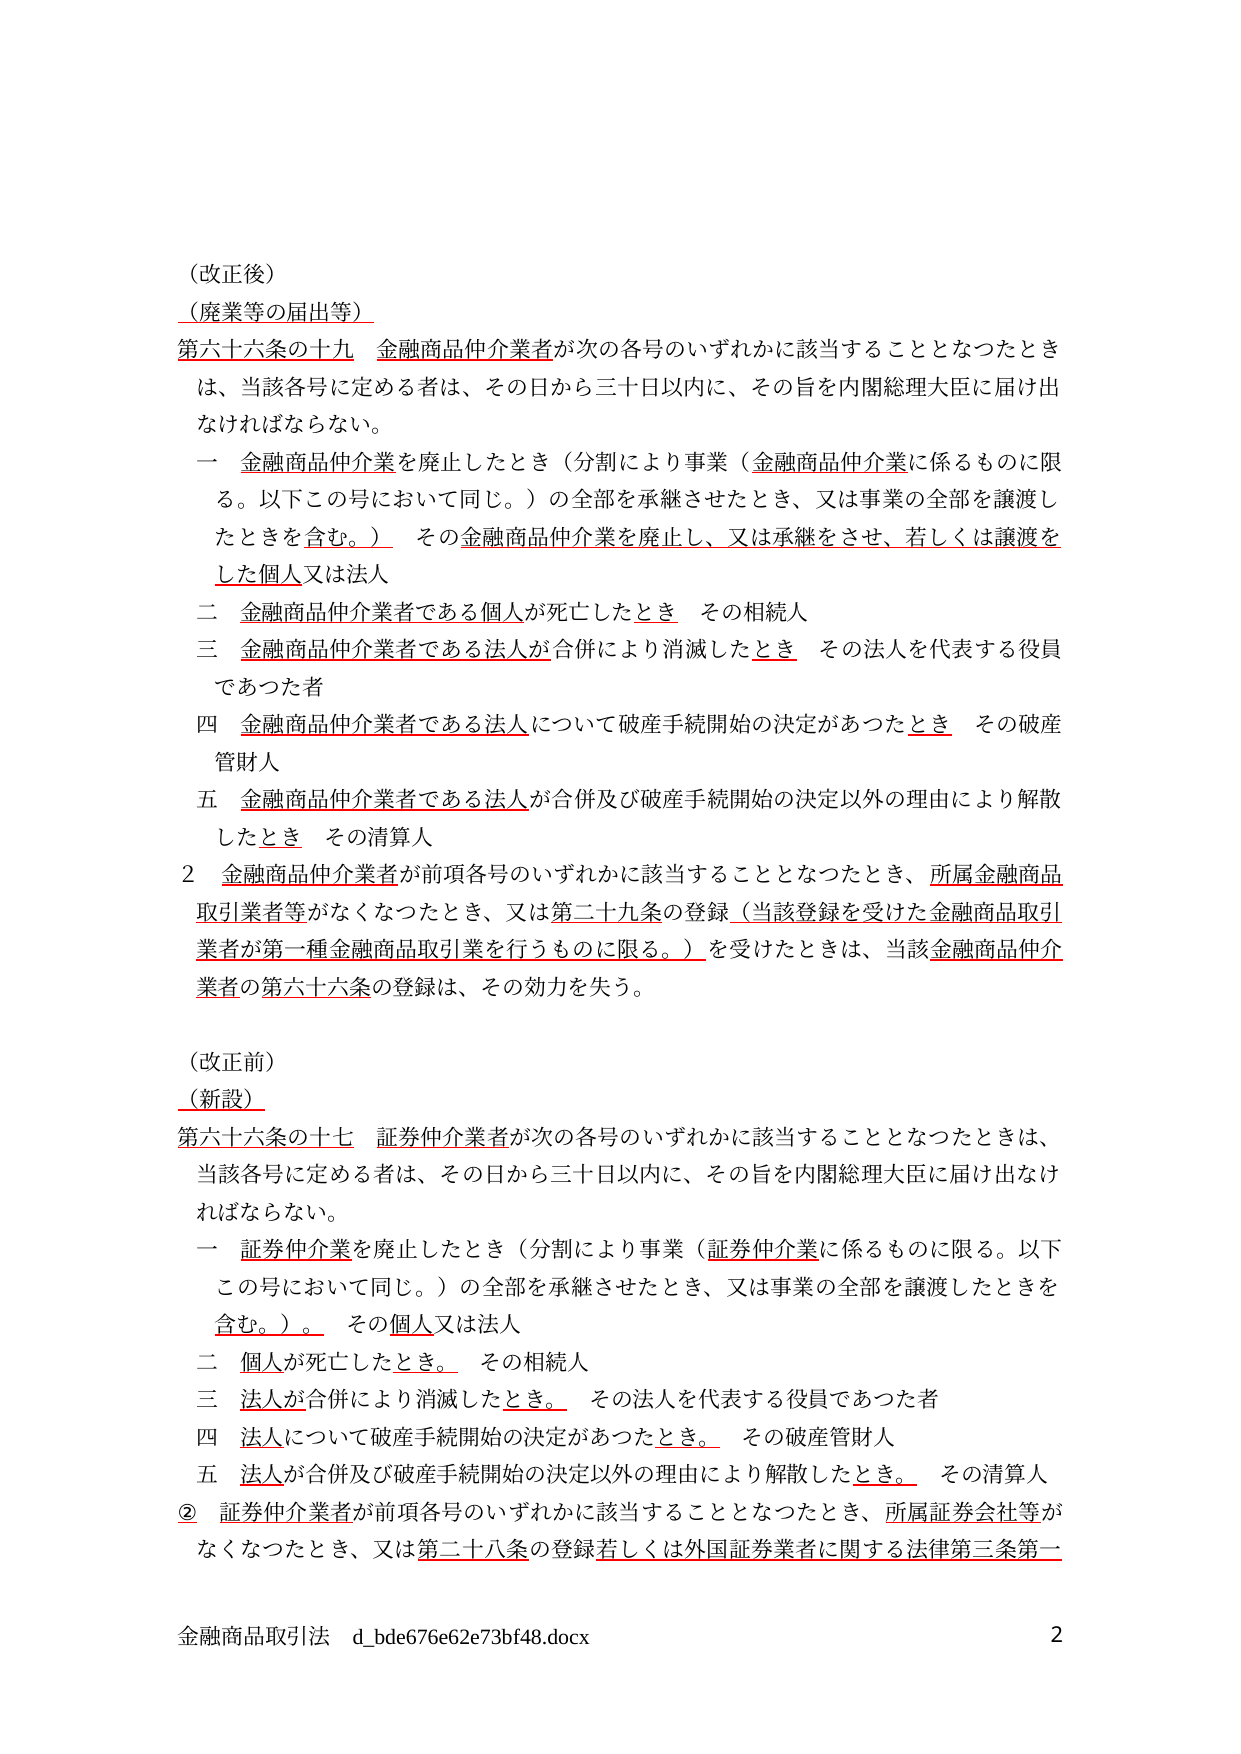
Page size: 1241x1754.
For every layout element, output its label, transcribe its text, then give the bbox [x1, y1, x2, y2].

text 一 証券仲介業を廃止したとき（分割により事業（証券仲介業に係るものに限る。以下この号において同じ。）の全部を承継させたとき、又は事業の全部を譲渡したときを含む。）。 その個人又は法人 [196, 1229, 1063, 1342]
text 第六十六条の十七 証券仲介業者が次の各号のいずれかに該当することとなつたときは、当該各号に定める者は、その日から三十日以内に、その旨を内閣総理大臣に届け出なければならない。 [177, 1117, 1063, 1229]
text 三 法人が合併により消滅したとき。 その法人を代表する役員であつた者 [196, 1379, 1063, 1417]
text 五 金融商品仲介業者である法人が合併及び破産手続開始の決定以外の理由により解散したとき その清算人 [196, 779, 1063, 854]
text 二 金融商品仲介業者である個人が死亡したとき その相続人 [196, 592, 1063, 629]
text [177, 1492, 1063, 1567]
text 第六十六条の十九 金融商品仲介業者が次の各号のいずれかに該当することとなつたときは、当該各号に定める者は、その日から三十日以内に、その旨を内閣総理大臣に届け出なければならない。 [177, 329, 1063, 442]
text 一 金融商品仲介業を廃止したとき（分割により事業（金融商品仲介業に係るものに限る。以下この号において同じ。）の全部を承継させたとき、又は事業の全部を譲渡したときを含む。） その金融商品仲介業を廃止し、又は承継をさせ、若しくは譲渡をした個人又は法人 [196, 442, 1063, 592]
text 五 法人が合併及び破産手続開始の決定以外の理由により解散したとき。 その清算人 [196, 1454, 1063, 1492]
text 四 金融商品仲介業者である法人について破産手続開始の決定があつたとき その破産管財人 [196, 704, 1063, 779]
text （改正前） [177, 1042, 1063, 1079]
text 二 個人が死亡したとき。 その相続人 [196, 1342, 1063, 1379]
text （新設） [177, 1079, 1063, 1117]
text 三 金融商品仲介業者である法人が合併により消滅したとき その法人を代表する役員であつた者 [196, 629, 1063, 704]
text ２ 金融商品仲介業者が前項各号のいずれかに該当することとなつたとき、所属金融商品取引業者等がなくなつたとき、又は第二十九条の登録（当該登録を受けた金融商品取引業者が第一種金融商品取引業を行うものに限る。）を受けたときは、当該金融商品仲介業者の第六十六条の登録は、その効力を失う。 [177, 854, 1063, 1004]
text （廃業等の届出等） [177, 292, 1063, 329]
text 四 法人について破産手続開始の決定があつたとき。 その破産管財人 [196, 1417, 1063, 1454]
text （改正後） [177, 254, 1063, 292]
